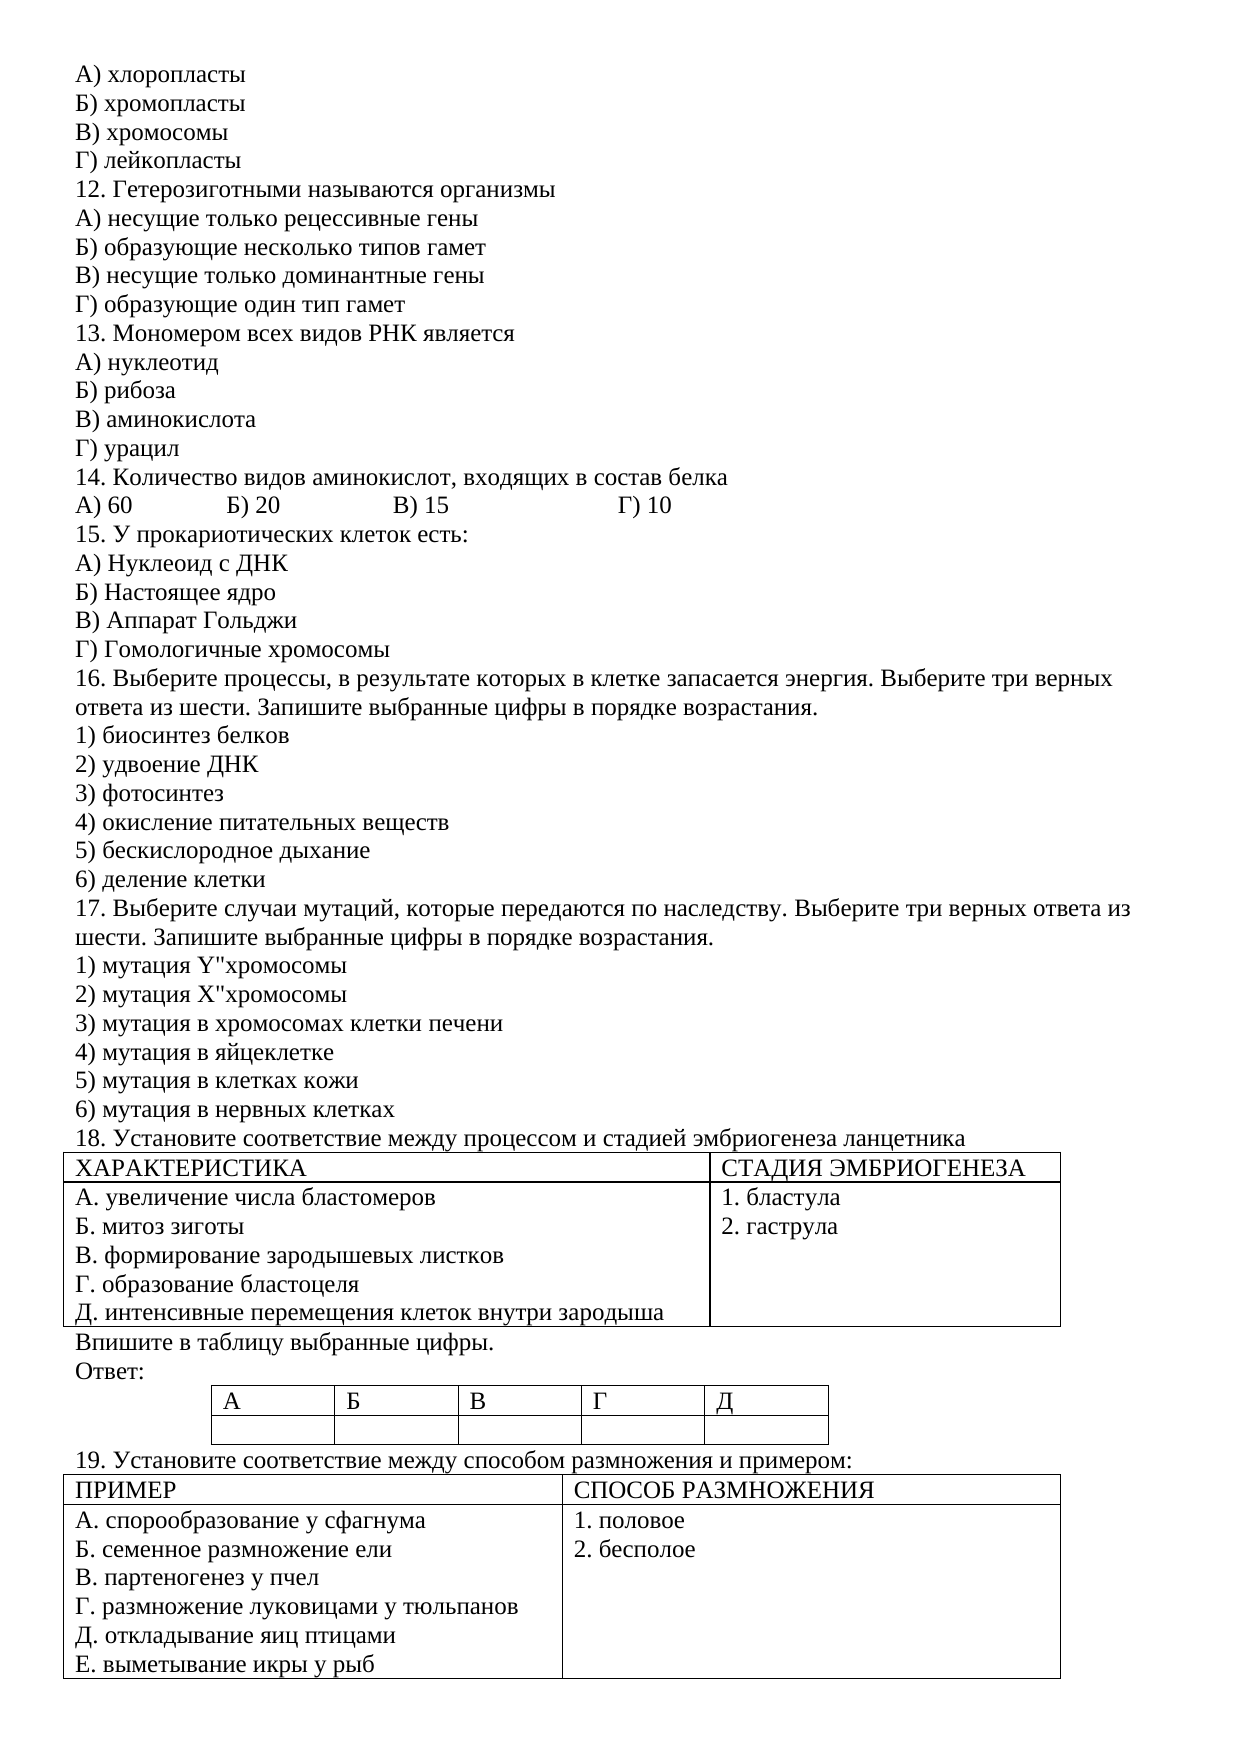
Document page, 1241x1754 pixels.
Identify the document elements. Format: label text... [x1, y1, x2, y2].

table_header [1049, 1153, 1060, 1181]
text Г) лейкопласты [75, 145, 1165, 174]
text Г) образующие один тип гамет [75, 289, 1165, 318]
table_cell 1. половое 2. бесполое [563, 1505, 1060, 1677]
text 5) мутация в клетках кожи [75, 1065, 1165, 1094]
text А) Нуклеоид с ДНК [75, 548, 1165, 577]
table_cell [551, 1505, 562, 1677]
table_header Д [705, 1386, 828, 1414]
table_header Г [582, 1386, 704, 1414]
text В) хромосомы [75, 117, 1165, 145]
text 16. Выберите процессы, в результате которых в клетке запасается энергия. Выберите три верных ответа из шести. Запишите выбранные цифры в порядке возрастания. [75, 663, 1165, 720]
text 12. Гетерозиготными называются организмы [75, 174, 1165, 203]
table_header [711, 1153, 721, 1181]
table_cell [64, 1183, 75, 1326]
table_cell 1. бластула 2. гаструла [711, 1183, 1060, 1326]
text 19. Установите соответствие между способом размножения и примером: [75, 1445, 1165, 1474]
text 3) фотосинтез [75, 778, 1165, 807]
text Б) образующие несколько типов гамет [75, 232, 1165, 260]
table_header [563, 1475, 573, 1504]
text 2) удвоение ДНК [75, 749, 1165, 778]
text В) аминокислота [75, 404, 1165, 433]
text Б) Настоящее ядро [75, 577, 1165, 605]
text А) хлоропласты [75, 59, 1165, 88]
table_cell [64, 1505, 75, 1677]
table_cell [335, 1416, 458, 1444]
text 18. Установите соответствие между процессом и стадией эмбриогенеза ланцетника [75, 1123, 1165, 1152]
text Б) рибоза [75, 375, 1165, 404]
text А) 60 Б) 20 В) 15 Г) 10 [75, 490, 1165, 519]
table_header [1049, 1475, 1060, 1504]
text 1) мутация Y"хромосомы [75, 950, 1165, 979]
text Г) Гомологичные хромосомы [75, 634, 1165, 663]
text 3) мутация в хромосомах клетки печени [75, 1008, 1165, 1037]
text 1) биосинтез белков [75, 720, 1165, 749]
table_header А [212, 1386, 334, 1414]
text А) несущие только рецессивные гены [75, 203, 1165, 232]
table_cell [212, 1416, 334, 1444]
text 14. Количество видов аминокислот, входящих в состав белка [75, 462, 1165, 490]
table_header Б [335, 1386, 458, 1414]
text 5) бескислородное дыхание [75, 835, 1165, 864]
table_cell [459, 1416, 581, 1444]
text 15. У прокариотических клеток есть: [75, 519, 1165, 548]
text 13. Мономером всех видов РНК является [75, 318, 1165, 347]
text В) Аппарат Гольджи [75, 605, 1165, 634]
text 6) мутация в нервных клетках [75, 1094, 1165, 1123]
table_cell [705, 1416, 828, 1444]
text Б) хромопласты [75, 88, 1165, 117]
text 17. Выберите случаи мутаций, которые передаются по наследству. Выберите три верных ответа из шести. Запишите выбранные цифры в порядке возрастания. [75, 893, 1165, 950]
table_cell [582, 1416, 704, 1444]
text Г) урацил [75, 433, 1165, 462]
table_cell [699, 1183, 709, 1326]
text В) несущие только доминантные гены [75, 260, 1165, 289]
text 2) мутация Х"хромосомы [75, 979, 1165, 1008]
table_header В [459, 1386, 581, 1414]
text 6) деление клетки [75, 864, 1165, 893]
text 4) окисление питательных веществ [75, 807, 1165, 835]
text 4) мутация в яйцеклетке [75, 1037, 1165, 1065]
text А) нуклеотид [75, 347, 1165, 375]
text Впишите в таблицу выбранные цифры. [75, 1327, 1165, 1356]
text Ответ: [75, 1356, 1165, 1385]
